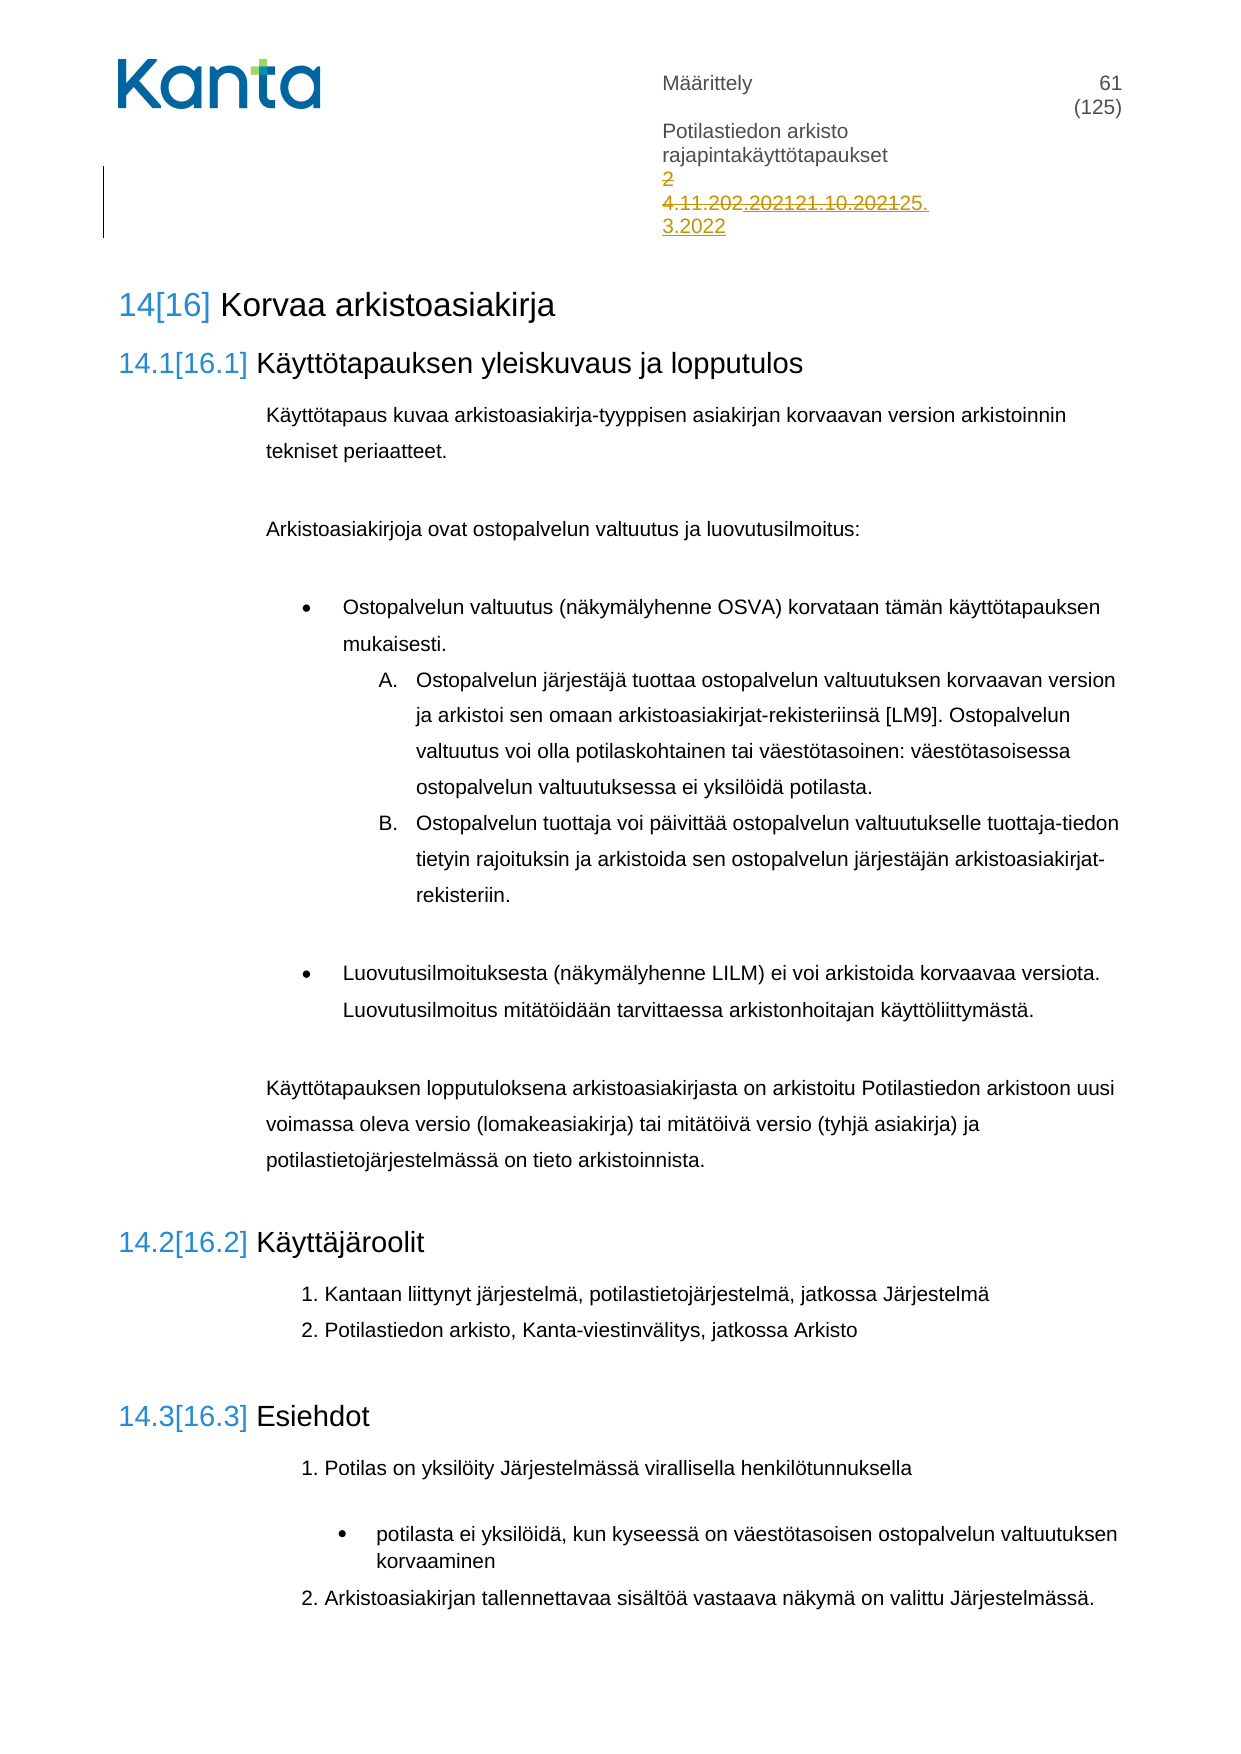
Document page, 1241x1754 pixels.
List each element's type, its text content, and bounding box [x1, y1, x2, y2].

list Arkistoasiakirjan tallennettavaa sisältöä vastaava näkymä on valittu Järjestelmässä. [301, 1585, 1122, 1609]
text Käyttötapaus kuvaa arkistoasiakirja-tyyppisen asiakirjan korvaavan version arkistoinnin tekniset periaatteet. [266, 403, 1122, 463]
text Arkistoasiakirjoja ovat ostopalvelun valtuutus ja luovutusilmoitus: [266, 516, 1122, 540]
picture [118, 59, 321, 109]
list Ostopalvelun tuottaja voi päivittää ostopalvelun valtuutukselle tuottaja-tiedon tietyin rajoituksin ja arkistoida sen ostopalvelun järjestäjän arkistoasiakirjat-rekisteriin. [378, 811, 1122, 907]
list Potilas on yksilöity Järjestelmässä virallisella henkilötunnuksella [301, 1456, 1122, 1480]
list Luovutusilmoituksesta (näkymälyhenne LILM) ei voi arkistoida korvaavaa versiota. Luovutusilmoitus mitätöidään tarvittaessa arkistonhoitajan käyttöliittymästä. [301, 961, 1122, 1022]
subtitle Käyttäjäroolit [118, 1225, 1122, 1259]
list Kantaan liittynyt järjestelmä, potilastietojärjestelmä, jatkossa Järjestelmä [301, 1282, 1122, 1306]
text Käyttötapauksen lopputuloksena arkistoasiakirjasta on arkistoitu Potilastiedon arkistoon uusi voimassa oleva versio (lomakeasiakirja) tai mitätöivä versio (tyhjä asiakirja) ja potilastietojärjestelmässä on tieto arkistoinnista. [266, 1076, 1122, 1171]
subtitle Käyttötapauksen yleiskuvaus ja lopputulos [118, 346, 1122, 380]
subtitle Korvaa arkistoasiakirja [118, 285, 1122, 323]
list potilasta ei yksilöidä, kun kyseessä on väestötasoisen ostopalvelun valtuutuksen korvaaminen [339, 1519, 1122, 1573]
list Ostopalvelun valtuutus (näkymälyhenne OSVA) korvataan tämän käyttötapauksen mukaisesti. [301, 594, 1122, 655]
list Potilastiedon arkisto, Kanta-viestinvälitys, jatkossa Arkisto [301, 1317, 1122, 1341]
list Ostopalvelun järjestäjä tuottaa ostopalvelun valtuutuksen korvaavan version ja arkistoi sen omaan arkistoasiakirjat-rekisteriinsä [LM9]. Ostopalvelun valtuutus voi olla potilaskohtainen tai väestötasoinen: väestötasoisessa ostopalvelun valtuutuksessa ei yksilöidä potilasta. [378, 667, 1122, 799]
subtitle Esiehdot [118, 1399, 1122, 1433]
